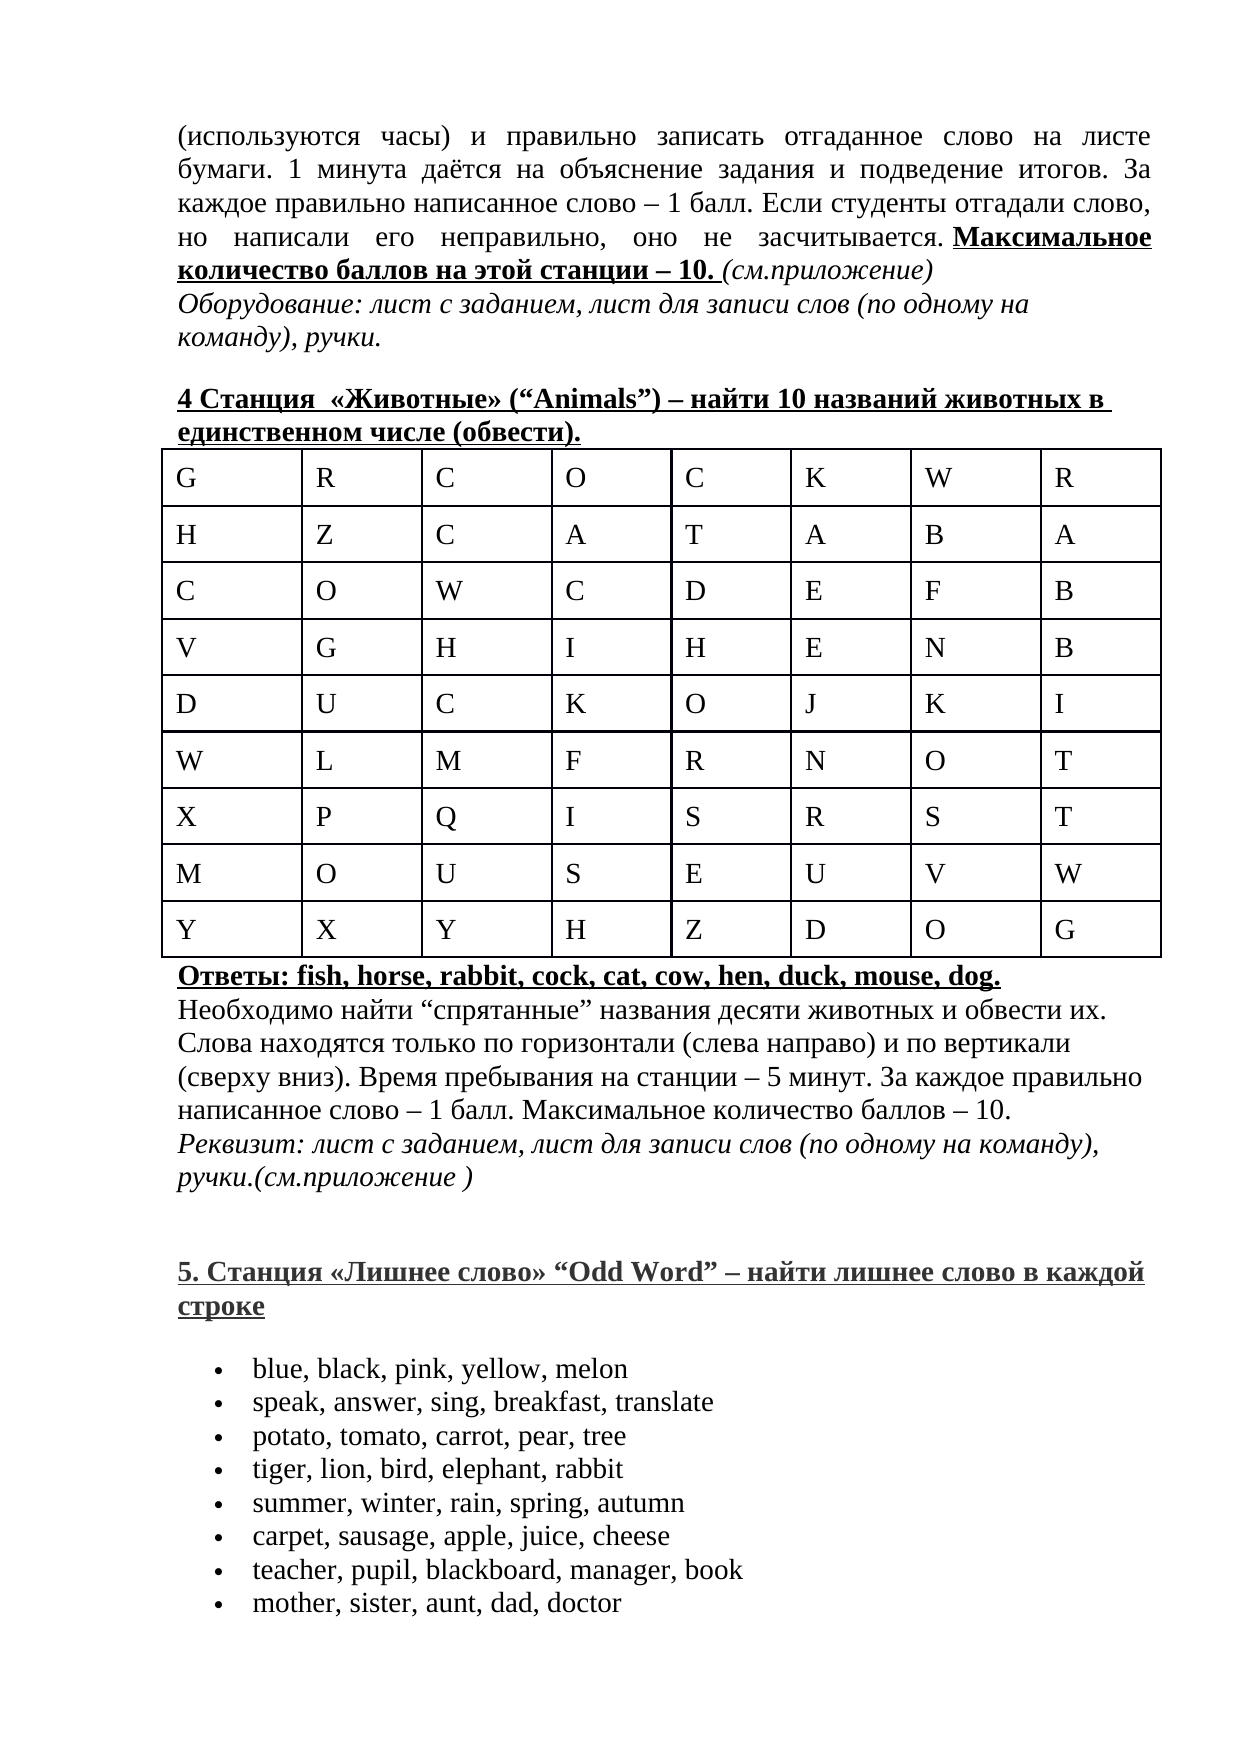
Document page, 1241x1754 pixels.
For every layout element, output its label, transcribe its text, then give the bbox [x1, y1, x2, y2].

table_cell E [792, 620, 910, 674]
table_header K [792, 450, 910, 504]
table_cell C [163, 563, 301, 617]
table_cell Y [163, 902, 301, 956]
table_cell O [912, 733, 1040, 787]
table_cell W [1042, 845, 1160, 900]
table_cell Z [673, 902, 790, 956]
table_cell M [163, 845, 301, 900]
table_cell K [553, 676, 670, 730]
table_cell A [1042, 507, 1160, 561]
table_cell O [673, 676, 790, 730]
text 4 Станция «Животные» (“Animals”) – найти 10 названий животных в единственном числе (обвести). [177, 381, 1152, 448]
table_cell I [1042, 676, 1160, 730]
table_cell B [912, 507, 1040, 561]
table_cell Y [423, 902, 551, 956]
table_header R [303, 450, 421, 504]
list speak, answer, sing, breakfast, translate [215, 1384, 1152, 1418]
table_cell N [792, 733, 910, 787]
table_cell H [423, 620, 551, 674]
table_header R [1042, 450, 1160, 504]
table_cell U [792, 845, 910, 900]
table_cell B [1042, 620, 1160, 674]
table_cell W [423, 563, 551, 617]
table_cell I [553, 789, 670, 843]
table_cell A [553, 507, 670, 561]
list mother, sister, aunt, dad, doctor [215, 1586, 1152, 1619]
table_header C [423, 450, 551, 504]
table_cell A [792, 507, 910, 561]
list blue, black, pink, yellow, melon [215, 1351, 1152, 1384]
table_cell R [792, 789, 910, 843]
text Необходимо найти “спрятанные” названия десяти животных и обвести их. Слова находятся только по горизонтали (слева направо) и по вертикали (сверху вниз). Время пребывания на станции – 5 минут. За каждое правильно написанное слово – 1 балл. Максимальное количество баллов – 10. [177, 992, 1152, 1126]
table_cell B [1042, 563, 1160, 617]
table_cell D [163, 676, 301, 730]
table_cell I [553, 620, 670, 674]
list teacher, pupil, blackboard, manager, book [215, 1552, 1152, 1586]
text Оборудование: лист с заданием, лист для записи слов (по одному на команду), ручки. [177, 286, 1152, 353]
list carpet, sausage, apple, juice, cheese [215, 1518, 1152, 1552]
table_header O [553, 450, 670, 504]
table_cell U [423, 845, 551, 900]
table_cell X [303, 902, 421, 956]
table_cell S [553, 845, 670, 900]
table_cell T [1042, 733, 1160, 787]
table_cell R [673, 733, 790, 787]
list potato, tomato, carrot, pear, tree [215, 1418, 1152, 1451]
table_cell S [912, 789, 1040, 843]
table_cell O [912, 902, 1040, 956]
table_cell H [163, 507, 301, 561]
table_cell Z [303, 507, 421, 561]
table_cell D [673, 563, 790, 617]
table_cell F [553, 733, 670, 787]
table_cell N [912, 620, 1040, 674]
table_cell J [792, 676, 910, 730]
table_header C [673, 450, 790, 504]
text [177, 118, 1152, 286]
table_cell U [303, 676, 421, 730]
table_cell X [163, 789, 301, 843]
table_cell D [792, 902, 910, 956]
table_header G [163, 450, 301, 504]
text Реквизит: лист с заданием, лист для записи слов (по одному на команду), ручки.(см.приложение ) [177, 1126, 1152, 1193]
table_cell V [163, 620, 301, 674]
table_cell O [303, 563, 421, 617]
table_cell T [1042, 789, 1160, 843]
table_cell G [303, 620, 421, 674]
table_cell E [673, 845, 790, 900]
list tiger, lion, bird, elephant, rabbit [215, 1451, 1152, 1485]
table_cell K [912, 676, 1040, 730]
table_cell O [303, 845, 421, 900]
list summer, winter, rain, spring, autumn [215, 1485, 1152, 1518]
text 5. Станция «Лишнее слово» “Odd Word” – найти лишнее слово в каждой строке [177, 1254, 1152, 1322]
table_cell T [673, 507, 790, 561]
table_header W [912, 450, 1040, 504]
table_cell C [423, 507, 551, 561]
table_cell C [423, 676, 551, 730]
table_cell Q [423, 789, 551, 843]
table_cell G [1042, 902, 1160, 956]
table_cell M [423, 733, 551, 787]
table_cell W [163, 733, 301, 787]
table_cell F [912, 563, 1040, 617]
table_cell H [673, 620, 790, 674]
table_cell C [553, 563, 670, 617]
table_cell E [792, 563, 910, 617]
table_cell P [303, 789, 421, 843]
text Ответы: fish, horse, rabbit, cock, cat, cow, hen, duck, mouse, dog. [177, 958, 1152, 992]
table_cell H [553, 902, 670, 956]
table_cell V [912, 845, 1040, 900]
table_cell L [303, 733, 421, 787]
table_cell S [673, 789, 790, 843]
